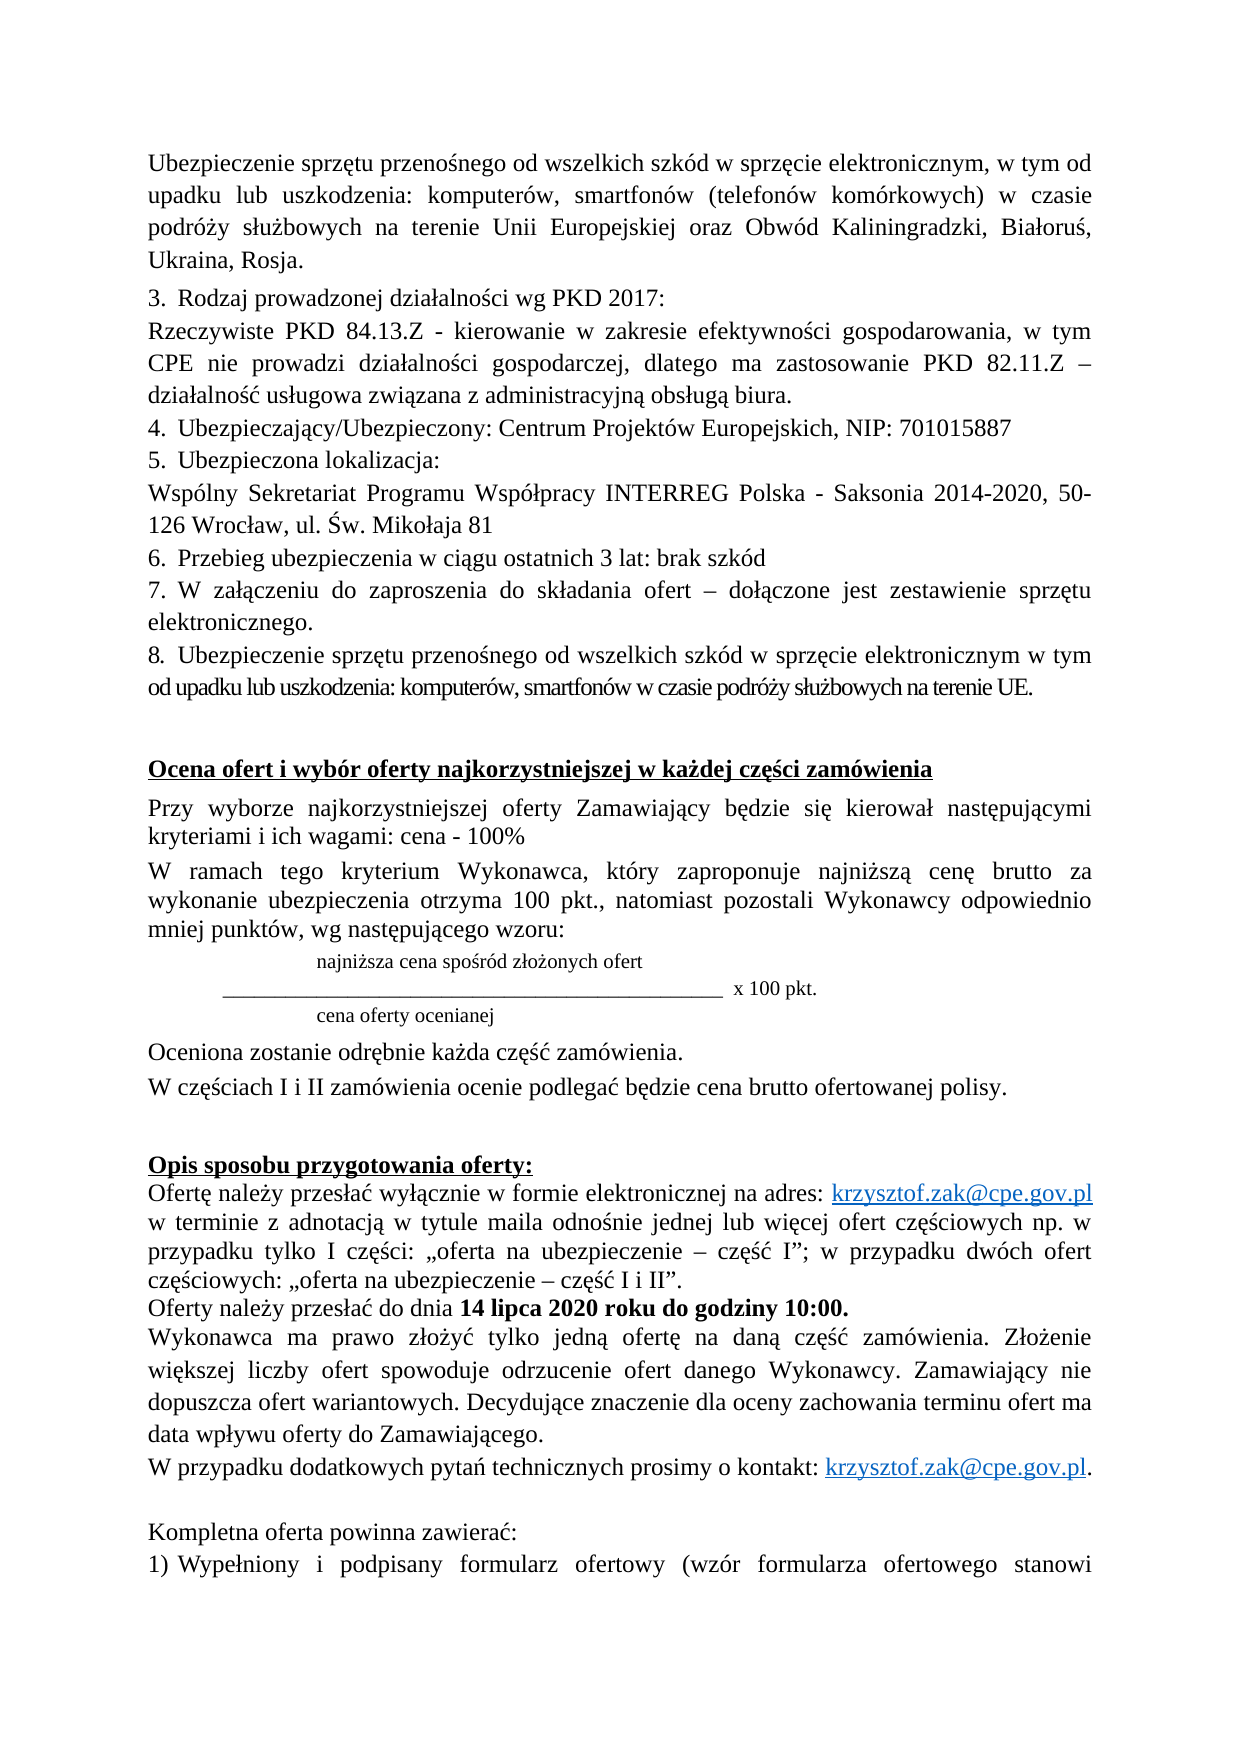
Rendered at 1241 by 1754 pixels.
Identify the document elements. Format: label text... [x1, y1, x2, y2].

text Oceniona zostanie odrębnie każda część zamówienia. [148, 1037, 1093, 1065]
list Rzeczywiste PKD 84.13.Z - kierowanie w zakresie efektywności gospodarowania, w tym CPE nie prowadzi działalności gospodarczej, dlatego ma zastosowanie PKD 82.11.Z – działalność usługowa związana z administracyjną obsługą biura. [148, 316, 1093, 409]
list Ubezpieczający/Ubezpieczony: Centrum Projektów Europejskich, NIP: 701015887 [148, 413, 1093, 442]
list ________________________________________________ x 100 pkt. [223, 976, 1093, 1000]
list W załączeniu do zaproszenia do składania ofert – dołączone jest zestawienie sprzętu elektronicznego. [148, 575, 1093, 636]
list Wspólny Sekretariat Programu Współpracy INTERREG Polska - Saksonia 2014-2020, 50-126 Wrocław, ul. Św. Mikołaja 81 [148, 478, 1093, 539]
text Przy wyborze najkorzystniejszej oferty Zamawiający będzie się kierował następującymi kryteriami i ich wagami: cena - 100% [148, 793, 1093, 850]
text Oferty należy przesłać do dnia 14 lipca 2020 roku do godziny 10:00. [148, 1293, 1093, 1322]
text W częściach I i II zamówienia ocenie podlegać będzie cena brutto ofertowanej polisy. [148, 1072, 1093, 1100]
text W przypadku dodatkowych pytań technicznych prosimy o kontakt: krzysztof.zak@cpe.gov.pl. [148, 1452, 1093, 1481]
text Ubezpieczenie sprzętu przenośnego od wszelkich szkód w sprzęcie elektronicznym, w tym od upadku lub uszkodzenia: komputerów, smartfonów (telefonów komórkowych) w czasie podróży służbowych na terenie Unii Europejskiej oraz Obwód Kaliningradzki, Białoruś, Ukraina, Rosja. [148, 148, 1093, 273]
list Ubezpieczenie sprzętu przenośnego od wszelkich szkód w sprzęcie elektronicznym w tym od upadku lub uszkodzenia: komputerów, smartfonów w czasie podróży służbowych na terenie UE. [148, 640, 1093, 701]
text Ofertę należy przesłać wyłącznie w formie elektronicznej na adres: krzysztof.zak@cpe.gov.pl w terminie z adnotacją w tytule maila odnośnie jednej lub więcej ofert częściowych np. w przypadku tylko I części: „oferta na ubezpieczenie – część I”; w przypadku dwóch ofert częściowych: „oferta na ubezpieczenie – część I i II”. [148, 1178, 1093, 1293]
text Wykonawca ma prawo złożyć tylko jedną ofertę na daną część zamówienia. Złożenie większej liczby ofert spowoduje odrzucenie ofert danego Wykonawcy. Zamawiający nie dopuszcza ofert wariantowych. Decydujące znaczenie dla oceny zachowania terminu ofert ma data wpływu oferty do Zamawiającego. [148, 1322, 1093, 1448]
list najniższa cena spośród złożonych ofert [223, 949, 1093, 973]
list Ubezpieczona lokalizacja: [148, 445, 1093, 474]
text Opis sposobu przygotowania oferty: [148, 1150, 1093, 1178]
list Rodzaj prowadzonej działalności wg PKD 2017: [148, 283, 1093, 312]
text W ramach tego kryterium Wykonawca, który zaproponuje najniższą cenę brutto za wykonanie ubezpieczenia otrzyma 100 pkt., natomiast pozostali Wykonawcy odpowiednio mniej punktów, wg następującego wzoru: [148, 856, 1093, 943]
text Kompletna oferta powinna zawierać: [148, 1517, 1093, 1545]
list Przebieg ubezpieczenia w ciągu ostatnich 3 lat: brak szkód [148, 543, 1093, 571]
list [148, 1549, 1093, 1578]
text Ocena ofert i wybór oferty najkorzystniejszej w każdej części zamówienia [148, 754, 1093, 783]
list cena oferty ocenianej [223, 1003, 1093, 1027]
